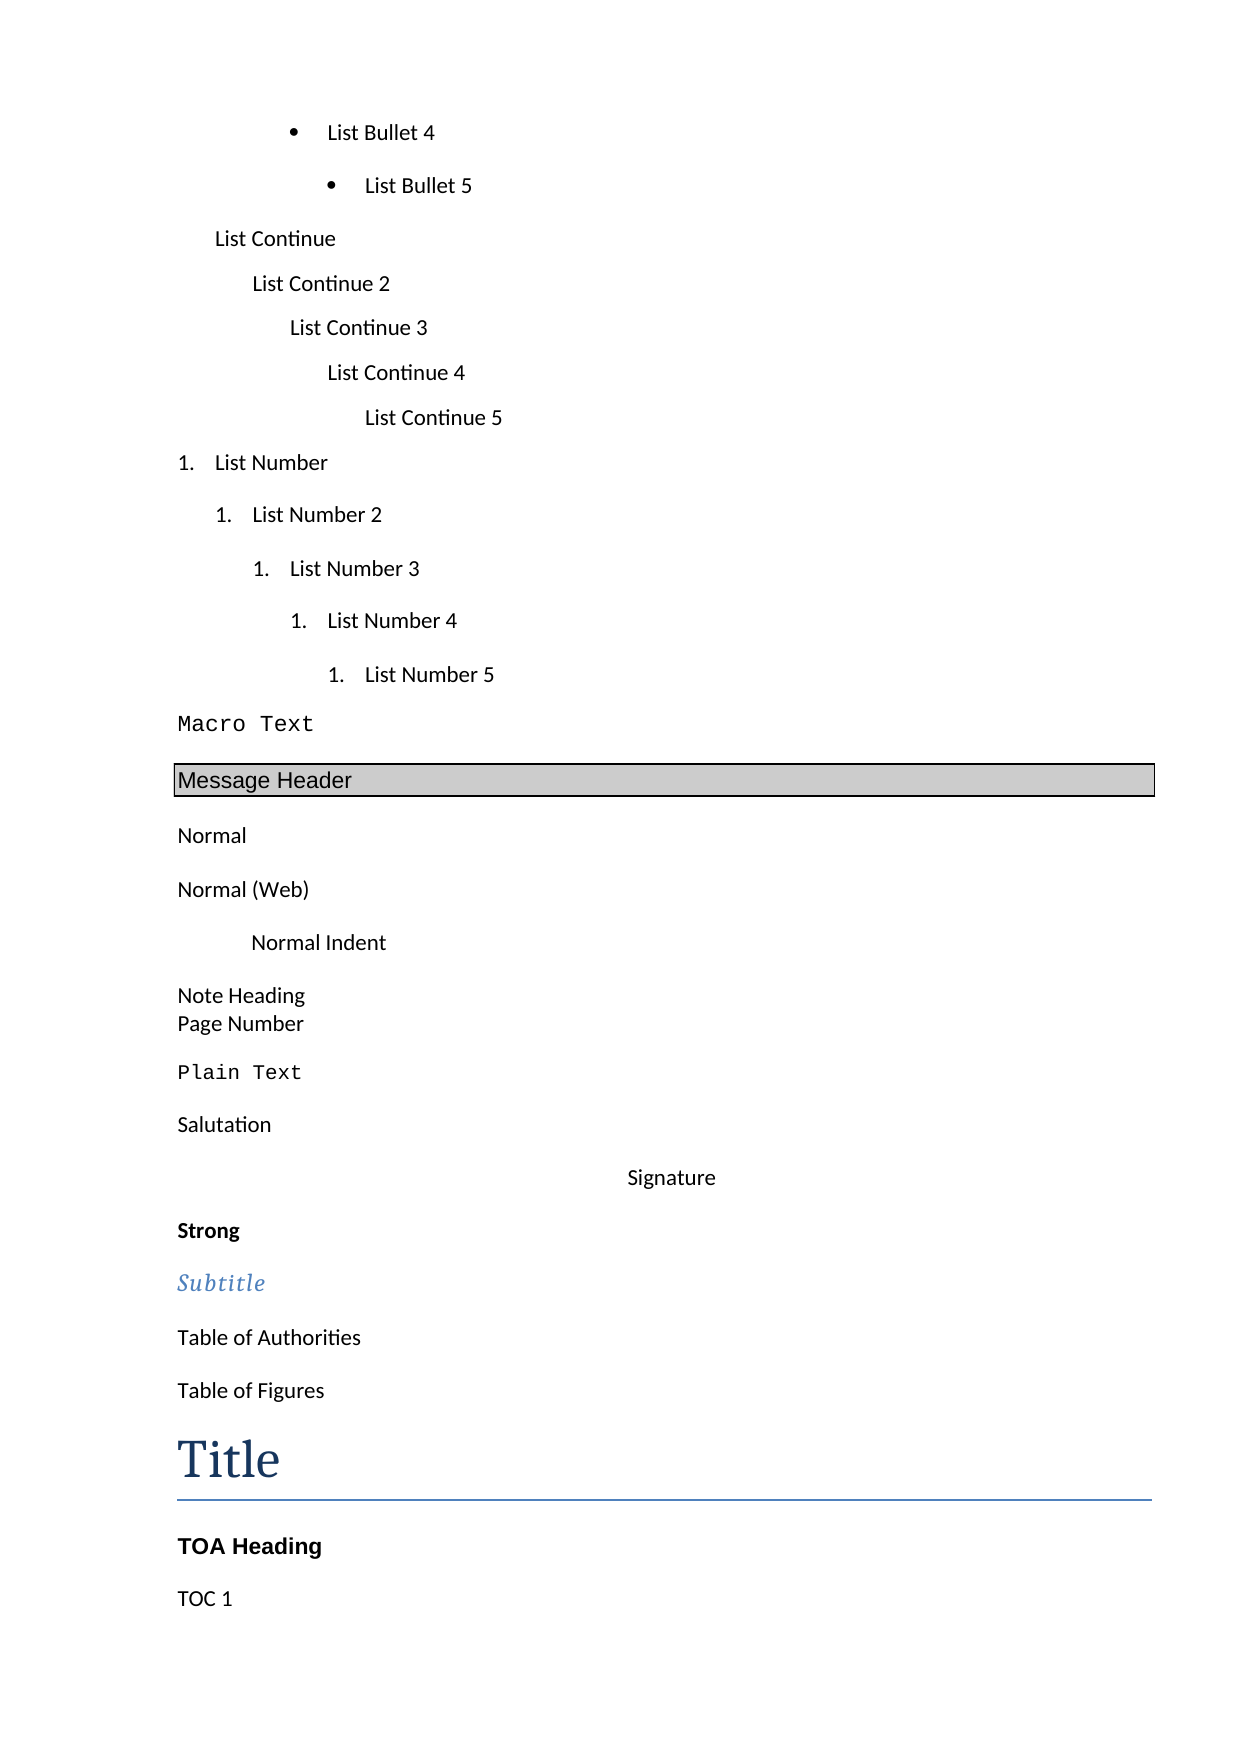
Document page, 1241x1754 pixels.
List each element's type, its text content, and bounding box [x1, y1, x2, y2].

list List Continue 3 [290, 313, 1152, 342]
list List Continue 2 [252, 269, 1152, 297]
text Strong [177, 1216, 1152, 1244]
text Page Number [177, 1009, 1152, 1037]
text Message Header [175, 765, 1154, 795]
list List Continue 5 [365, 403, 1152, 431]
list List Continue 4 [327, 358, 1152, 386]
text Table of Figures [177, 1376, 1152, 1404]
text Macro Text [177, 713, 1152, 739]
subtitle Note Heading [177, 981, 1152, 1009]
list List Number 3 [252, 554, 1152, 582]
list List Bullet 5 [327, 171, 1152, 199]
subtitle TOA Heading [177, 1533, 1152, 1559]
text Signature [627, 1163, 1152, 1191]
text Table of Authorities [177, 1323, 1152, 1351]
title Title [177, 1429, 1152, 1499]
list List Continue [215, 224, 1152, 252]
text Normal (Web) [177, 875, 1152, 903]
subtitle Subtitle [177, 1269, 1152, 1298]
list List Number 2 [215, 501, 1152, 529]
list List Number 5 [327, 660, 1152, 688]
text TOC 1 [177, 1584, 1152, 1612]
text Normal [177, 822, 1152, 850]
list List Number 4 [290, 607, 1152, 635]
text Salutation [177, 1110, 1152, 1138]
list List Number [177, 448, 1152, 476]
list List Bullet 4 [290, 118, 1152, 146]
text Normal Indent [251, 928, 1152, 956]
text Plain Text [177, 1062, 1152, 1085]
